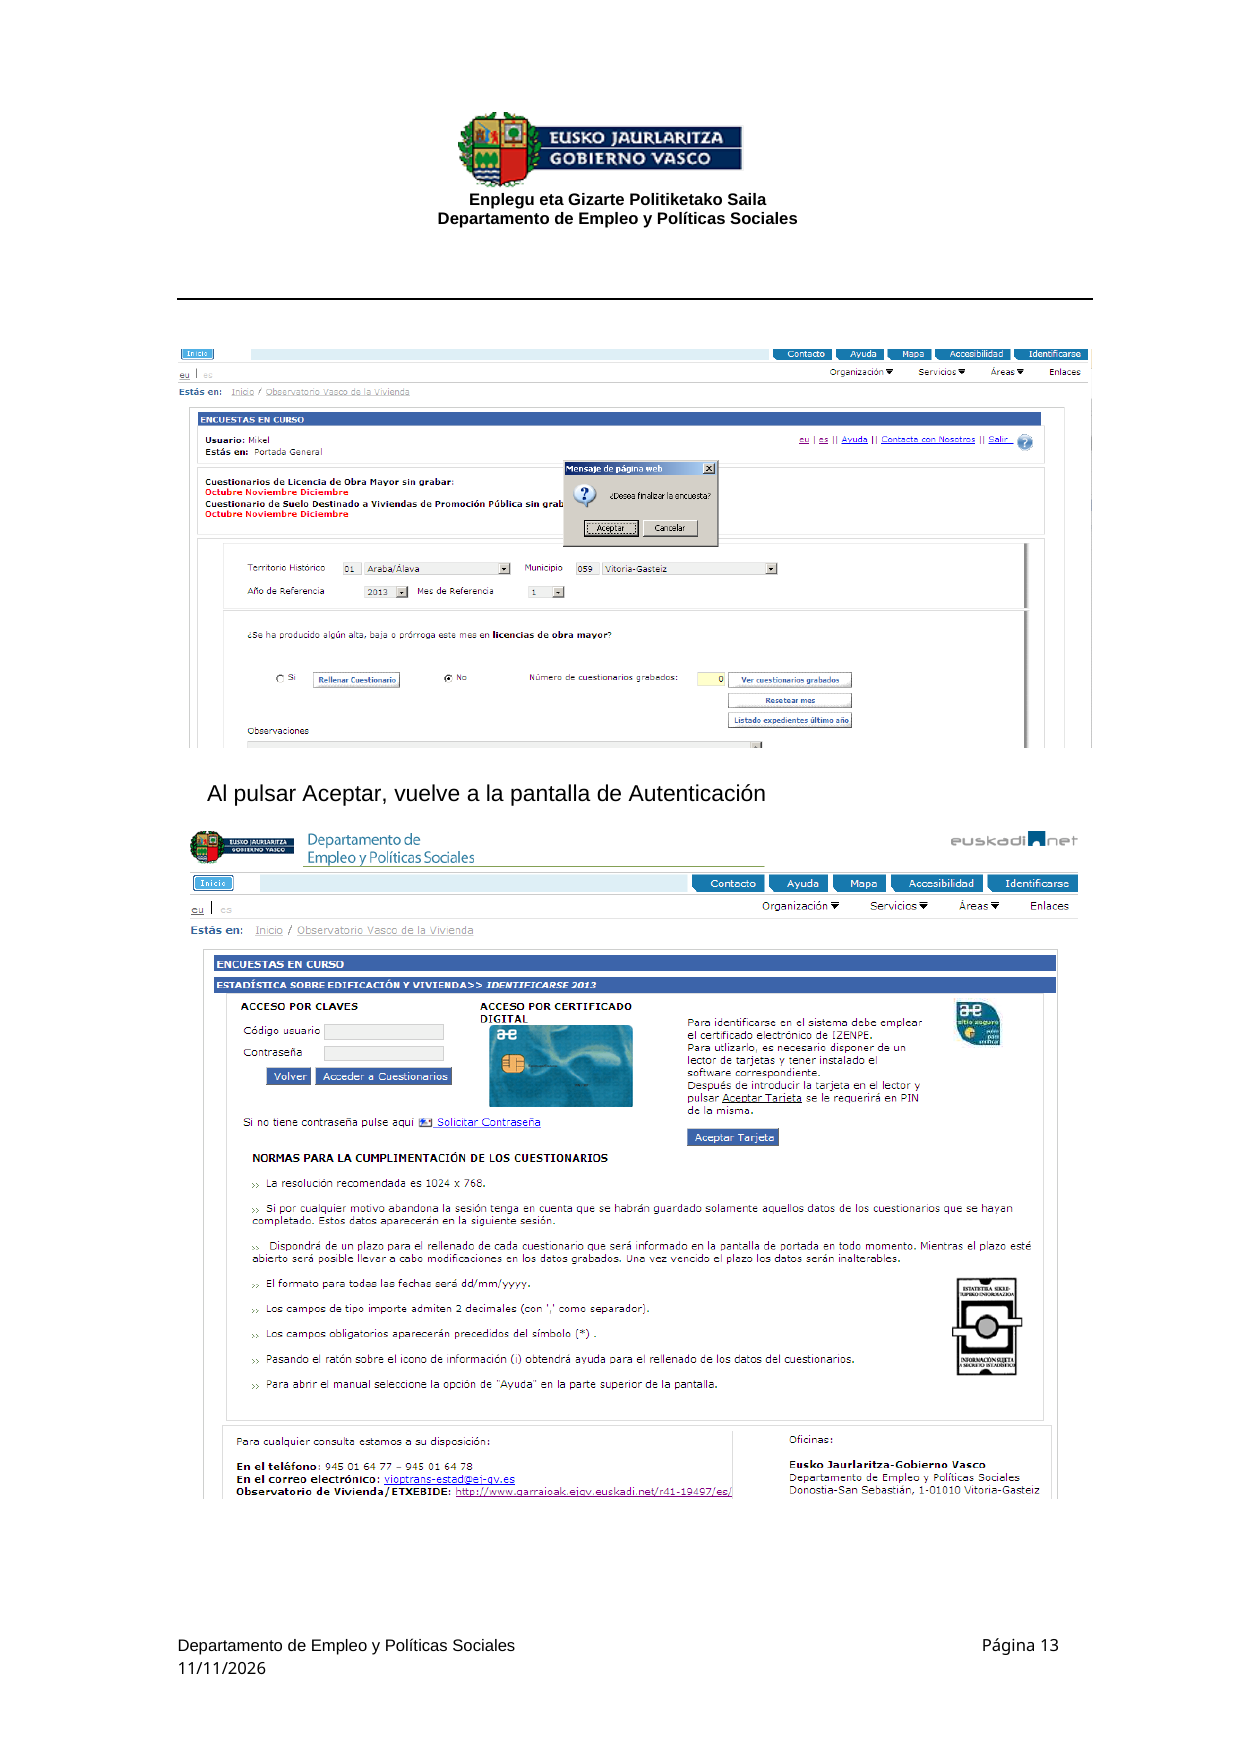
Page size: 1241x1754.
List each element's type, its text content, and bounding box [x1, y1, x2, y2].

picture [177, 349, 1092, 748]
picture [458, 112, 745, 249]
picture [182, 831, 1084, 1499]
text Al pulsar Aceptar, vuelve a la pantalla de Autenticación [207, 773, 1093, 806]
